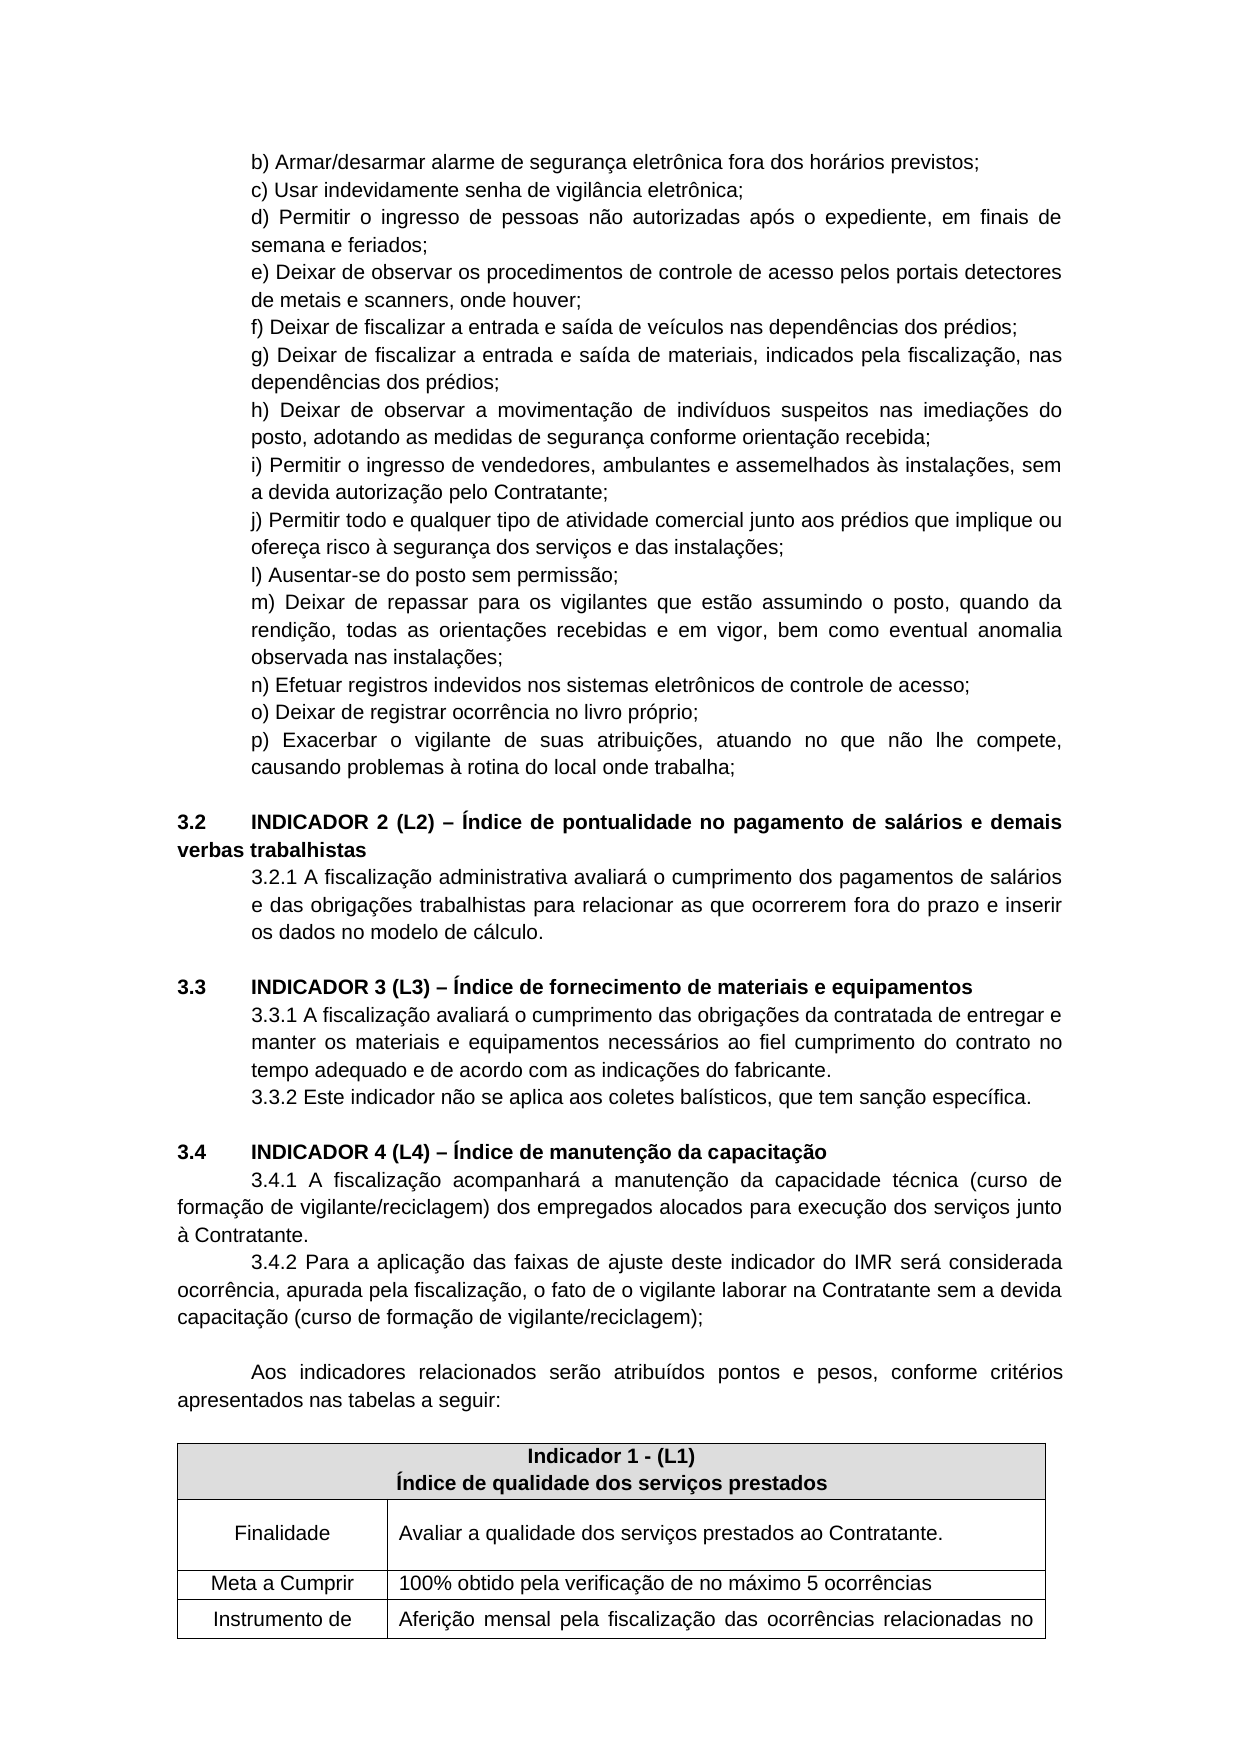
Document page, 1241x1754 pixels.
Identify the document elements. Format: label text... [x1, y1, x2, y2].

text c) Usar indevidamente senha de vigilância eletrônica; [251, 177, 1063, 201]
text g) Deixar de fiscalizar a entrada e saída de materiais, indicados pela fiscalização, nas dependências dos prédios; [251, 342, 1063, 394]
text h) Deixar de observar a movimentação de indivíduos suspeitos nas imediações do posto, adotando as medidas de segurança conforme orientação recebida; [251, 397, 1063, 449]
text 3.3.1 A fiscalização avaliará o cumprimento das obrigações da contratada de entregar e manter os materiais e equipamentos necessários ao fiel cumprimento do contrato no tempo adequado e de acordo com as indicações do fabricante. [251, 1002, 1063, 1081]
text Aos indicadores relacionados serão atribuídos pontos e pesos, conforme critérios apresentados nas tabelas a seguir: [177, 1360, 1065, 1411]
text d) Permitir o ingresso de pessoas não autorizadas após o expediente, em finais de semana e feriados; [251, 205, 1063, 256]
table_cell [178, 1600, 387, 1637]
text j) Permitir todo e qualquer tipo de atividade comercial junto aos prédios que implique ou ofereça risco à segurança dos serviços e das instalações; [251, 507, 1063, 559]
text 3.2 INDICADOR 2 (L2) – Índice de pontualidade no pagamento de salários e demais verbas trabalhistas [177, 810, 1063, 861]
text i) Permitir o ingresso de vendedores, ambulantes e assemelhados às instalações, sem a devida autorização pelo Contratante; [251, 452, 1063, 504]
table_cell Finalidade [178, 1500, 387, 1570]
text l) Ausentar-se do posto sem permissão; [251, 562, 1063, 586]
text 3.4 INDICADOR 4 (L4) – Índice de manutenção da capacitação [177, 1140, 1063, 1164]
text f) Deixar de fiscalizar a entrada e saída de veículos nas dependências dos prédios; [251, 315, 1063, 339]
text 3.4.2 Para a aplicação das faixas de ajuste deste indicador do IMR será considerada ocorrência, apurada pela fiscalização, o fato de o vigilante laborar na Contratante sem a devida capacitação (curso de formação de vigilante/reciclagem); [177, 1250, 1063, 1329]
table_header Indicador 1 - (L1) Índice de qualidade dos serviços prestados [178, 1444, 1045, 1499]
text 3.3.2 Este indicador não se aplica aos coletes balísticos, que tem sanção específica. [251, 1085, 1063, 1109]
text n) Efetuar registros indevidos nos sistemas eletrônicos de controle de acesso; [251, 672, 1063, 696]
text m) Deixar de repassar para os vigilantes que estão assumindo o posto, quando da rendição, todas as orientações recebidas e em vigor, bem como eventual anomalia observada nas instalações; [251, 590, 1063, 669]
text 3.2.1 A fiscalização administrativa avaliará o cumprimento dos pagamentos de salários e das obrigações trabalhistas para relacionar as que ocorrerem fora do prazo e inserir os dados no modelo de cálculo. [251, 865, 1063, 944]
table_cell Meta a Cumprir [178, 1571, 387, 1599]
text p) Exacerbar o vigilante de suas atribuições, atuando no que não lhe compete, causando problemas à rotina do local onde trabalha; [251, 727, 1063, 779]
text 3.4.1 A fiscalização acompanhará a manutenção da capacidade técnica (curso de formação de vigilante/reciclagem) dos empregados alocados para execução dos serviços junto à Contratante. [177, 1167, 1063, 1246]
table_cell 100% obtido pela verificação de no máximo 5 ocorrências [388, 1571, 1045, 1599]
text b) Armar/desarmar alarme de segurança eletrônica fora dos horários previstos; [251, 150, 1063, 174]
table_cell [388, 1600, 1045, 1637]
text 3.3 INDICADOR 3 (L3) – Índice de fornecimento de materiais e equipamentos [177, 975, 1063, 999]
text o) Deixar de registrar ocorrência no livro próprio; [251, 700, 1063, 724]
text e) Deixar de observar os procedimentos de controle de acesso pelos portais detectores de metais e scanners, onde houver; [251, 260, 1063, 311]
table_cell Avaliar a qualidade dos serviços prestados ao Contratante. [388, 1500, 1045, 1570]
